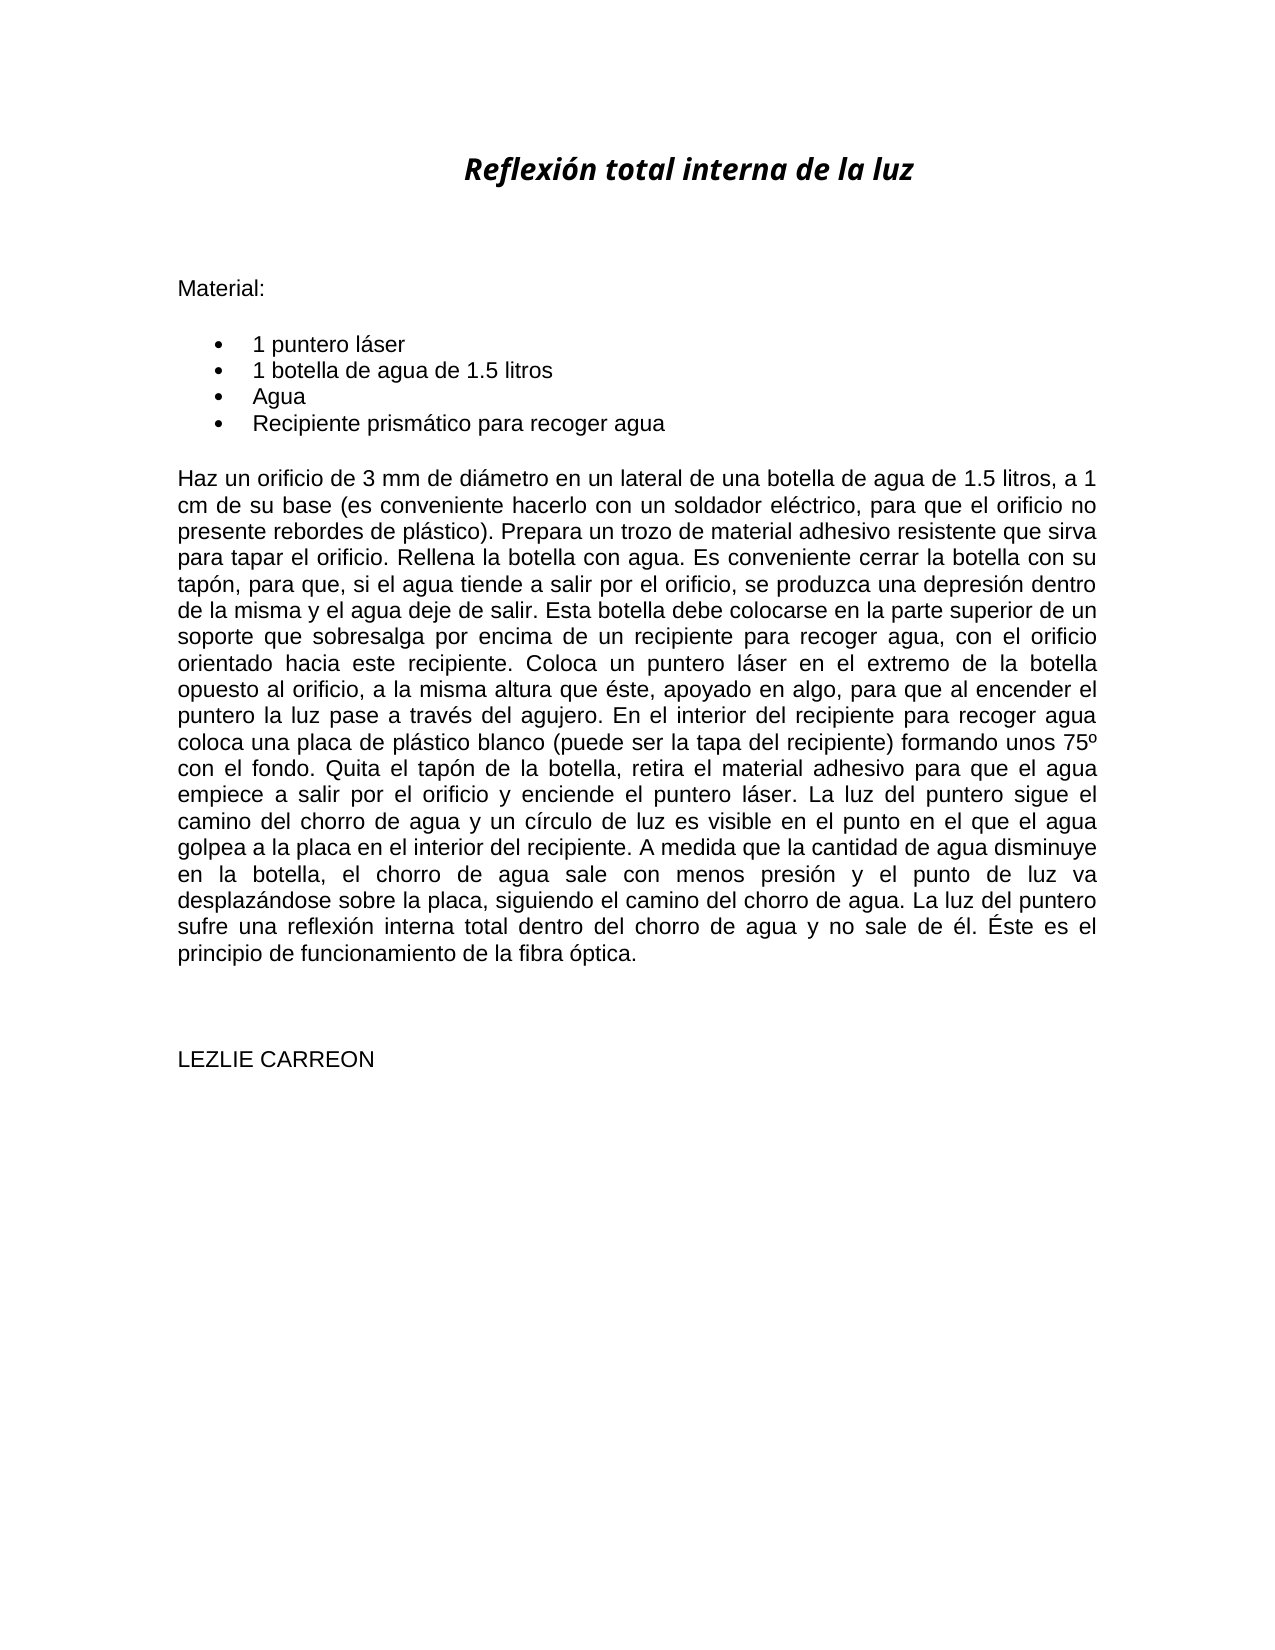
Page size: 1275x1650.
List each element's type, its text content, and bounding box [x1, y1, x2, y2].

list 1 puntero láser [215, 331, 1098, 357]
text Material: [177, 275, 1098, 301]
list Recipiente prismático para recoger agua [215, 410, 1098, 436]
text LEZLIE CARREON [177, 1046, 1098, 1072]
list Agua [215, 383, 1098, 410]
text Haz un orificio de 3 mm de diámetro en un lateral de una botella de agua de 1.5 litros, a 1 cm de su base (es conveniente hacerlo con un soldador eléctrico, para que el orificio no presente rebordes de plástico). Prepara un trozo de material adhesivo resistente que sirva para tapar el orificio. Rellena la botella con agua. Es conveniente cerrar la botella con su tapón, para que, si el agua tiende a salir por el orificio, se produzca una depresión dentro de la misma y el agua deje de salir. Esta botella debe colocarse en la parte superior de un soporte que sobresalga por encima de un recipiente para recoger agua, con el orificio orientado hacia este recipiente. Coloca un puntero láser en el extremo de la botella opuesto al orificio, a la misma altura que éste, apoyado en algo, para que al encender el puntero la luz pase a través del agujero. En el interior del recipiente para recoger agua coloca una placa de plástico blanco (puede ser la tapa del recipiente) formando unos 75º con el fondo. Quita el tapón de la botella, retira el material adhesivo para que el agua empiece a salir por el orificio y enciende el puntero láser. La luz del puntero sigue el camino del chorro de agua y un círculo de luz es visible en el punto en el que el agua golpea a la placa en el interior del recipiente. A medida que la cantidad de agua disminuye en la botella, el chorro de agua sale con menos presión y el punto de luz va desplazándose sobre la placa, siguiendo el camino del chorro de agua. La luz del puntero sufre una reflexión interna total dentro del chorro de agua y no sale de él. Éste es el principio de funcionamiento de la fibra óptica. [177, 465, 1098, 966]
text Reflexión total interna de la luz [177, 148, 1098, 189]
list 1 botella de agua de 1.5 litros [215, 357, 1098, 383]
